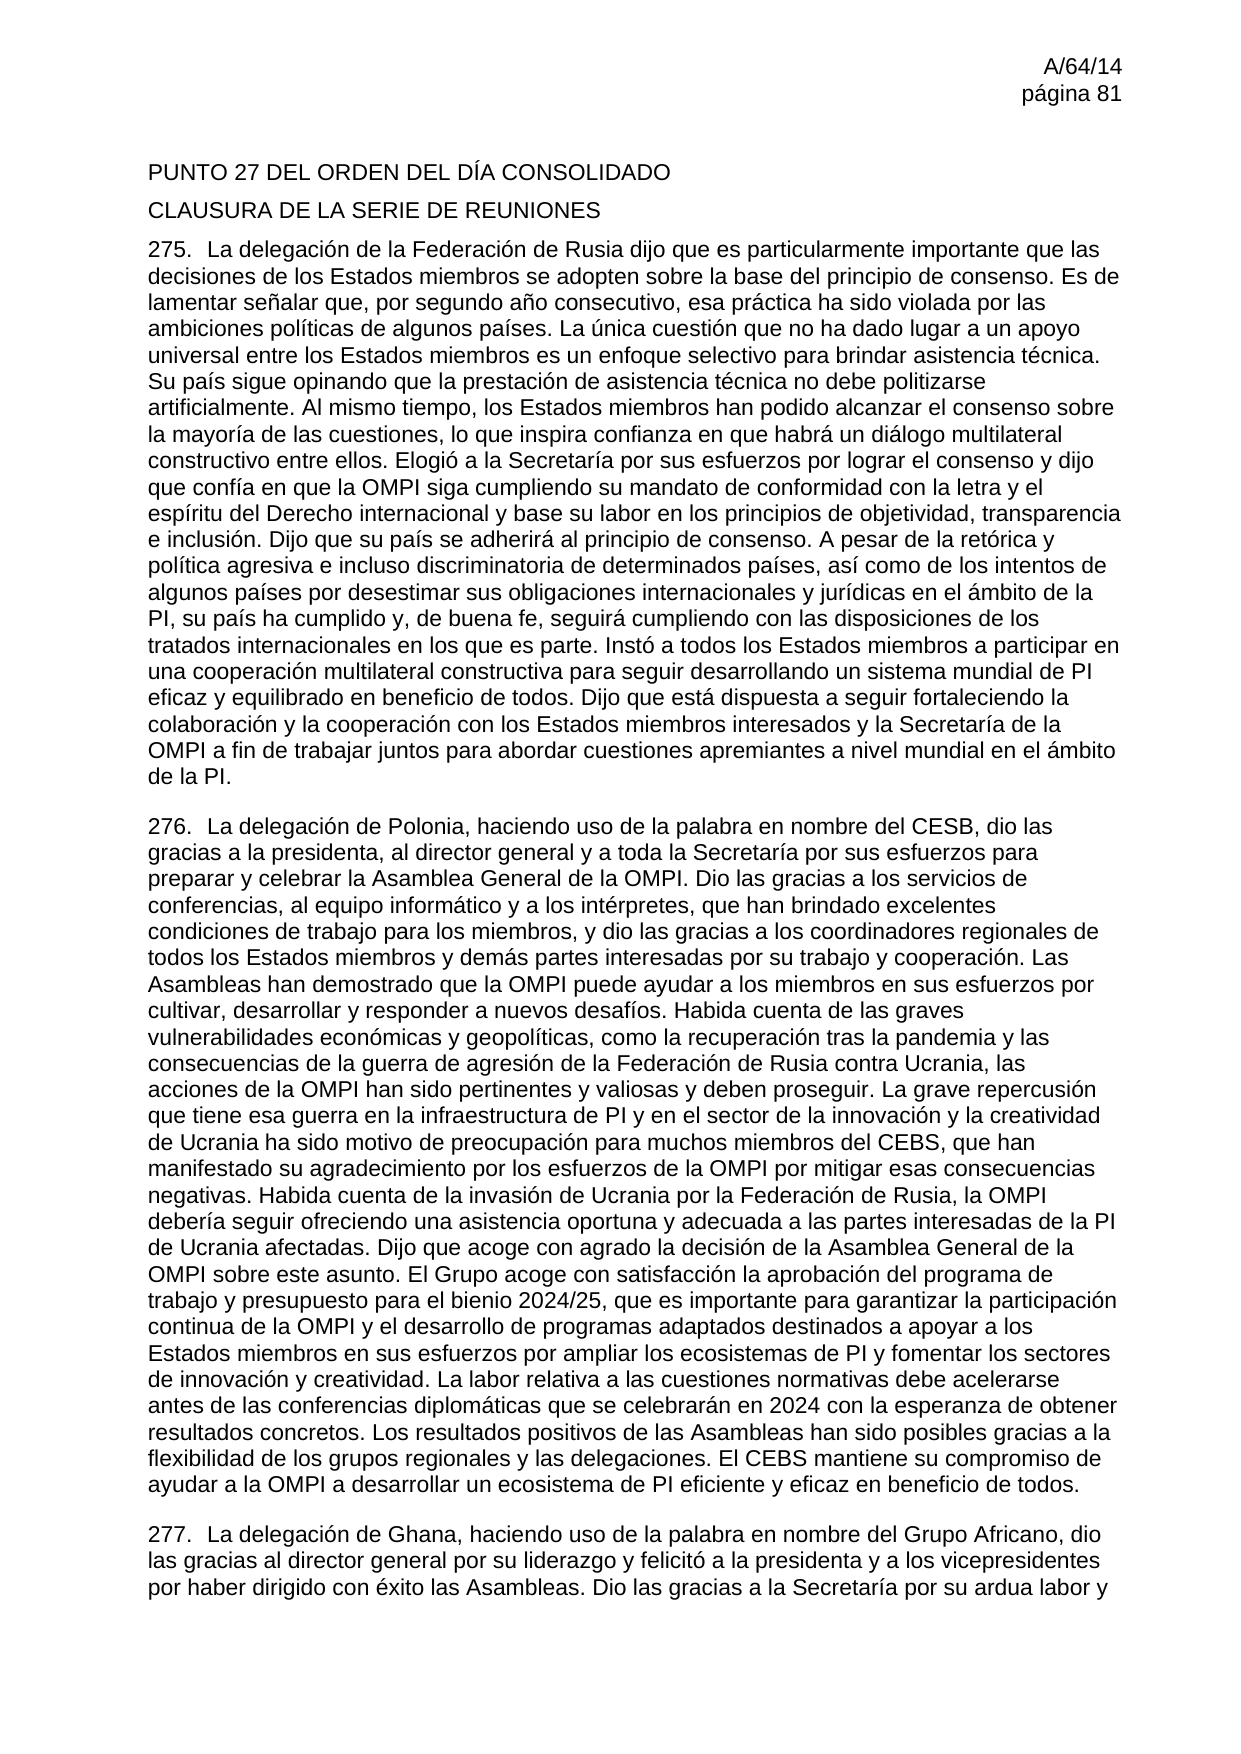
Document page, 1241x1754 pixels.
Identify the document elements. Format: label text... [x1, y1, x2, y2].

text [148, 1521, 1122, 1600]
text La delegación de Polonia, haciendo uso de la palabra en nombre del CESB, dio las gracias a la presidenta, al director general y a toda la Secretaría por sus esfuerzos para preparar y celebrar la Asamblea General de la OMPI. Dio las gracias a los servicios de conferencias, al equipo informático y a los intérpretes, que han brindado excelentes condiciones de trabajo para los miembros, y dio las gracias a los coordinadores regionales de todos los Estados miembros y demás partes interesadas por su trabajo y cooperación. Las Asambleas han demostrado que la OMPI puede ayudar a los miembros en sus esfuerzos por cultivar, desarrollar y responder a nuevos desafíos. Habida cuenta de las graves vulnerabilidades económicas y geopolíticas, como la recuperación tras la pandemia y las consecuencias de la guerra de agresión de la Federación de Rusia contra Ucrania, las acciones de la OMPI han sido pertinentes y valiosas y deben proseguir. La grave repercusión que tiene esa guerra en la infraestructura de PI y en el sector de la innovación y la creatividad de Ucrania ha sido motivo de preocupación para muchos miembros del CEBS, que han manifestado su agradecimiento por los esfuerzos de la OMPI por mitigar esas consecuencias negativas. Habida cuenta de la invasión de Ucrania por la Federación de Rusia, la OMPI debería seguir ofreciendo una asistencia oportuna y adecuada a las partes interesadas de la PI de Ucrania afectadas. Dijo que acoge con agrado la decisión de la Asamblea General de la OMPI sobre este asunto. El Grupo acoge con satisfacción la aprobación del programa de trabajo y presupuesto para el bienio 2024/25, que es importante para garantizar la participación continua de la OMPI y el desarrollo de programas adaptados destinados a apoyar a los Estados miembros en sus esfuerzos por ampliar los ecosistemas de PI y fomentar los sectores de innovación y creatividad. La labor relativa a las cuestiones normativas debe acelerarse antes de las conferencias diplomáticas que se celebrarán en 2024 con la esperanza de obtener resultados concretos. Los resultados positivos de las Asambleas han sido posibles gracias a la flexibilidad de los grupos regionales y las delegaciones. El CEBS mantiene su compromiso de ayudar a la OMPI a desarrollar un ecosistema de PI eficiente y eficaz en beneficio de todos. [148, 813, 1122, 1498]
subtitle PUNTO 27 DEL ORDEN DEL DÍA CONSOLIDADO [148, 158, 1122, 185]
text La delegación de la Federación de Rusia dijo que es particularmente importante que las decisiones de los Estados miembros se adopten sobre la base del principio de consenso. Es de lamentar señalar que, por segundo año consecutivo, esa práctica ha sido violada por las ambiciones políticas de algunos países. La única cuestión que no ha dado lugar a un apoyo universal entre los Estados miembros es un enfoque selectivo para brindar asistencia técnica. Su país sigue opinando que la prestación de asistencia técnica no debe politizarse artificialmente. Al mismo tiempo, los Estados miembros han podido alcanzar el consenso sobre la mayoría de las cuestiones, lo que inspira confianza en que habrá un diálogo multilateral constructivo entre ellos. Elogió a la Secretaría por sus esfuerzos por lograr el consenso y dijo que confía en que la OMPI siga cumpliendo su mandato de conformidad con la letra y el espíritu del Derecho internacional y base su labor en los principios de objetividad, transparencia e inclusión. Dijo que su país se adherirá al principio de consenso. A pesar de la retórica y política agresiva e incluso discriminatoria de determinados países, así como de los intentos de algunos países por desestimar sus obligaciones internacionales y jurídicas en el ámbito de la PI, su país ha cumplido y, de buena fe, seguirá cumpliendo con las disposiciones de los tratados internacionales en los que es parte. Instó a todos los Estados miembros a participar en una cooperación multilateral constructiva para seguir desarrollando un sistema mundial de PI eficaz y equilibrado en beneficio de todos. Dijo que está dispuesta a seguir fortaleciendo la colaboración y la cooperación con los Estados miembros interesados y la Secretaría de la OMPI a fin de trabajar juntos para abordar cuestiones apremiantes a nivel mundial en el ámbito de la PI. [148, 236, 1122, 790]
subtitle CLAUSURA DE LA SERIE DE REUNIONES [148, 197, 1122, 224]
